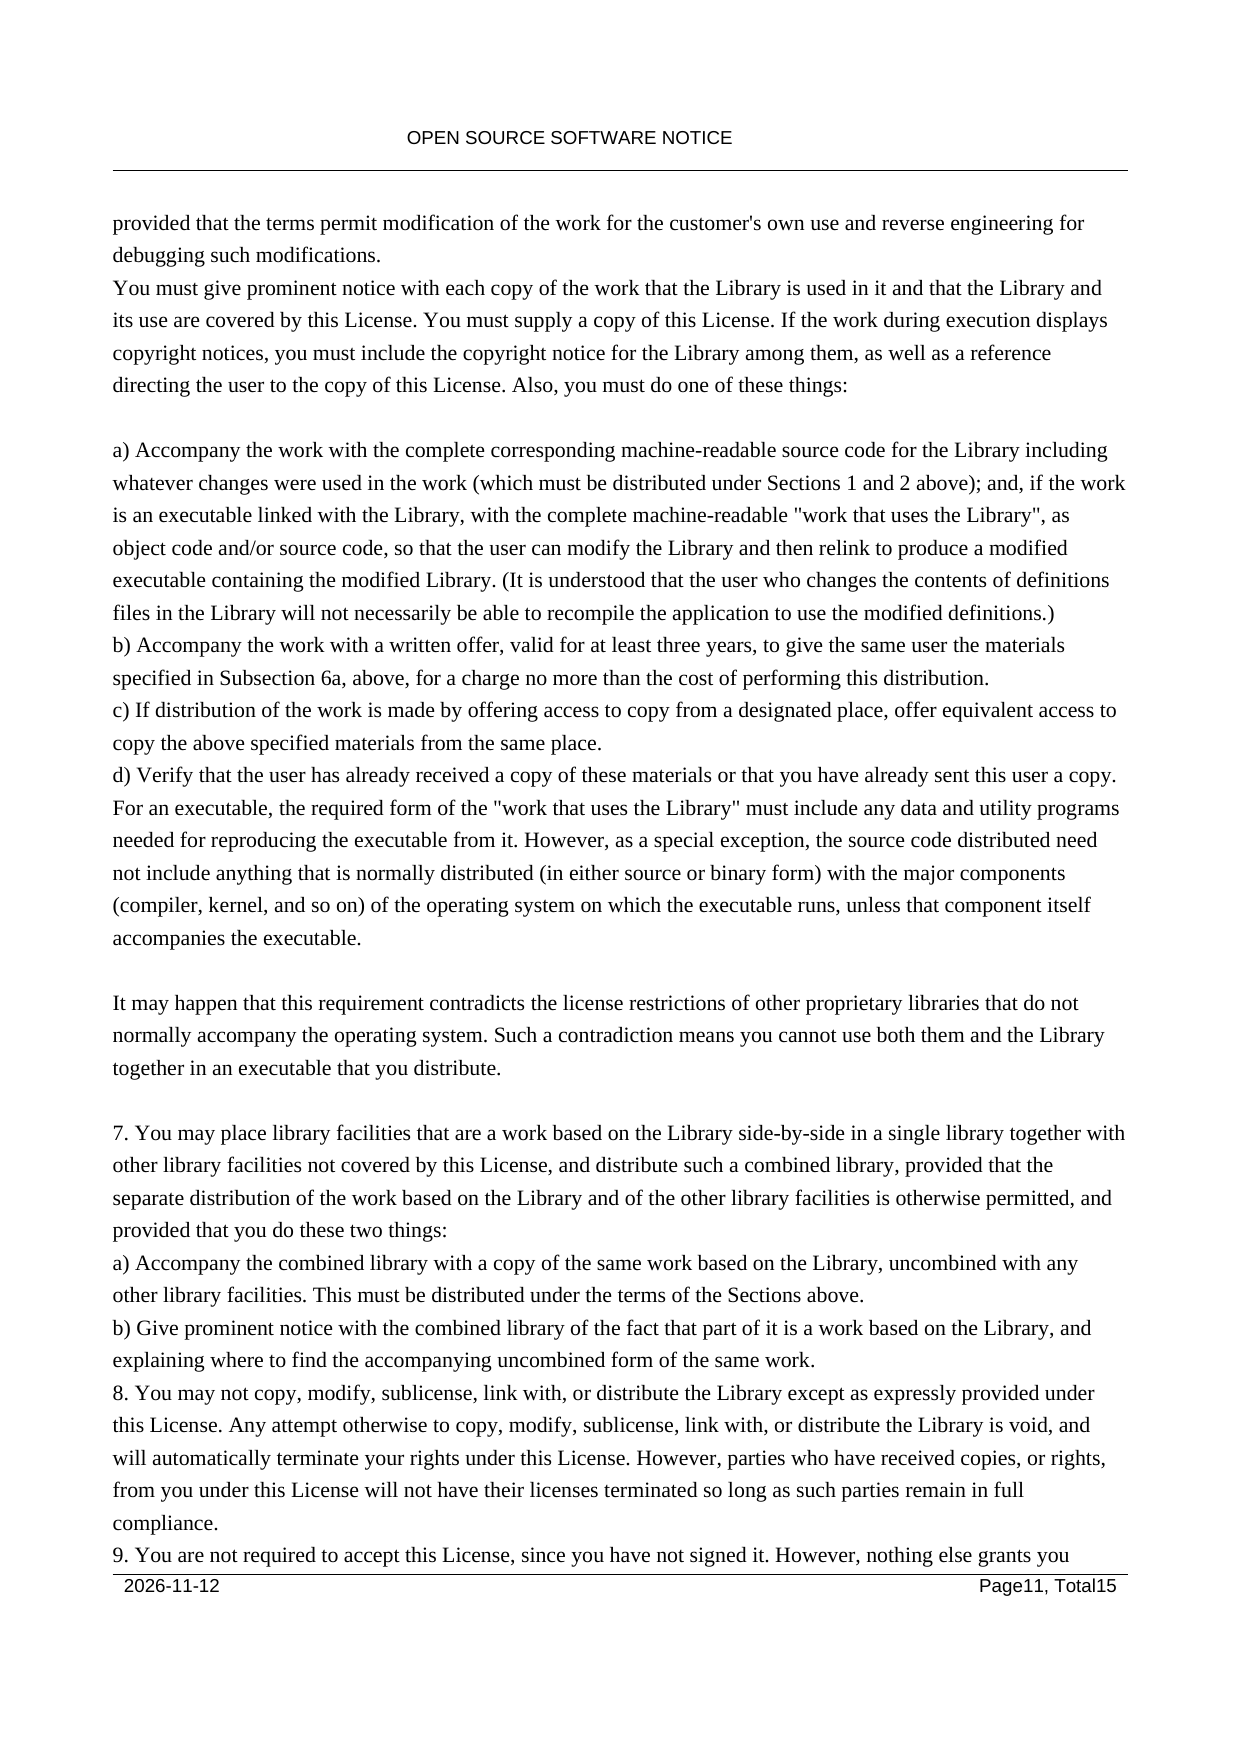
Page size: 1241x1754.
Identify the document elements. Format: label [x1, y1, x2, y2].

text [112, 206, 1128, 1571]
